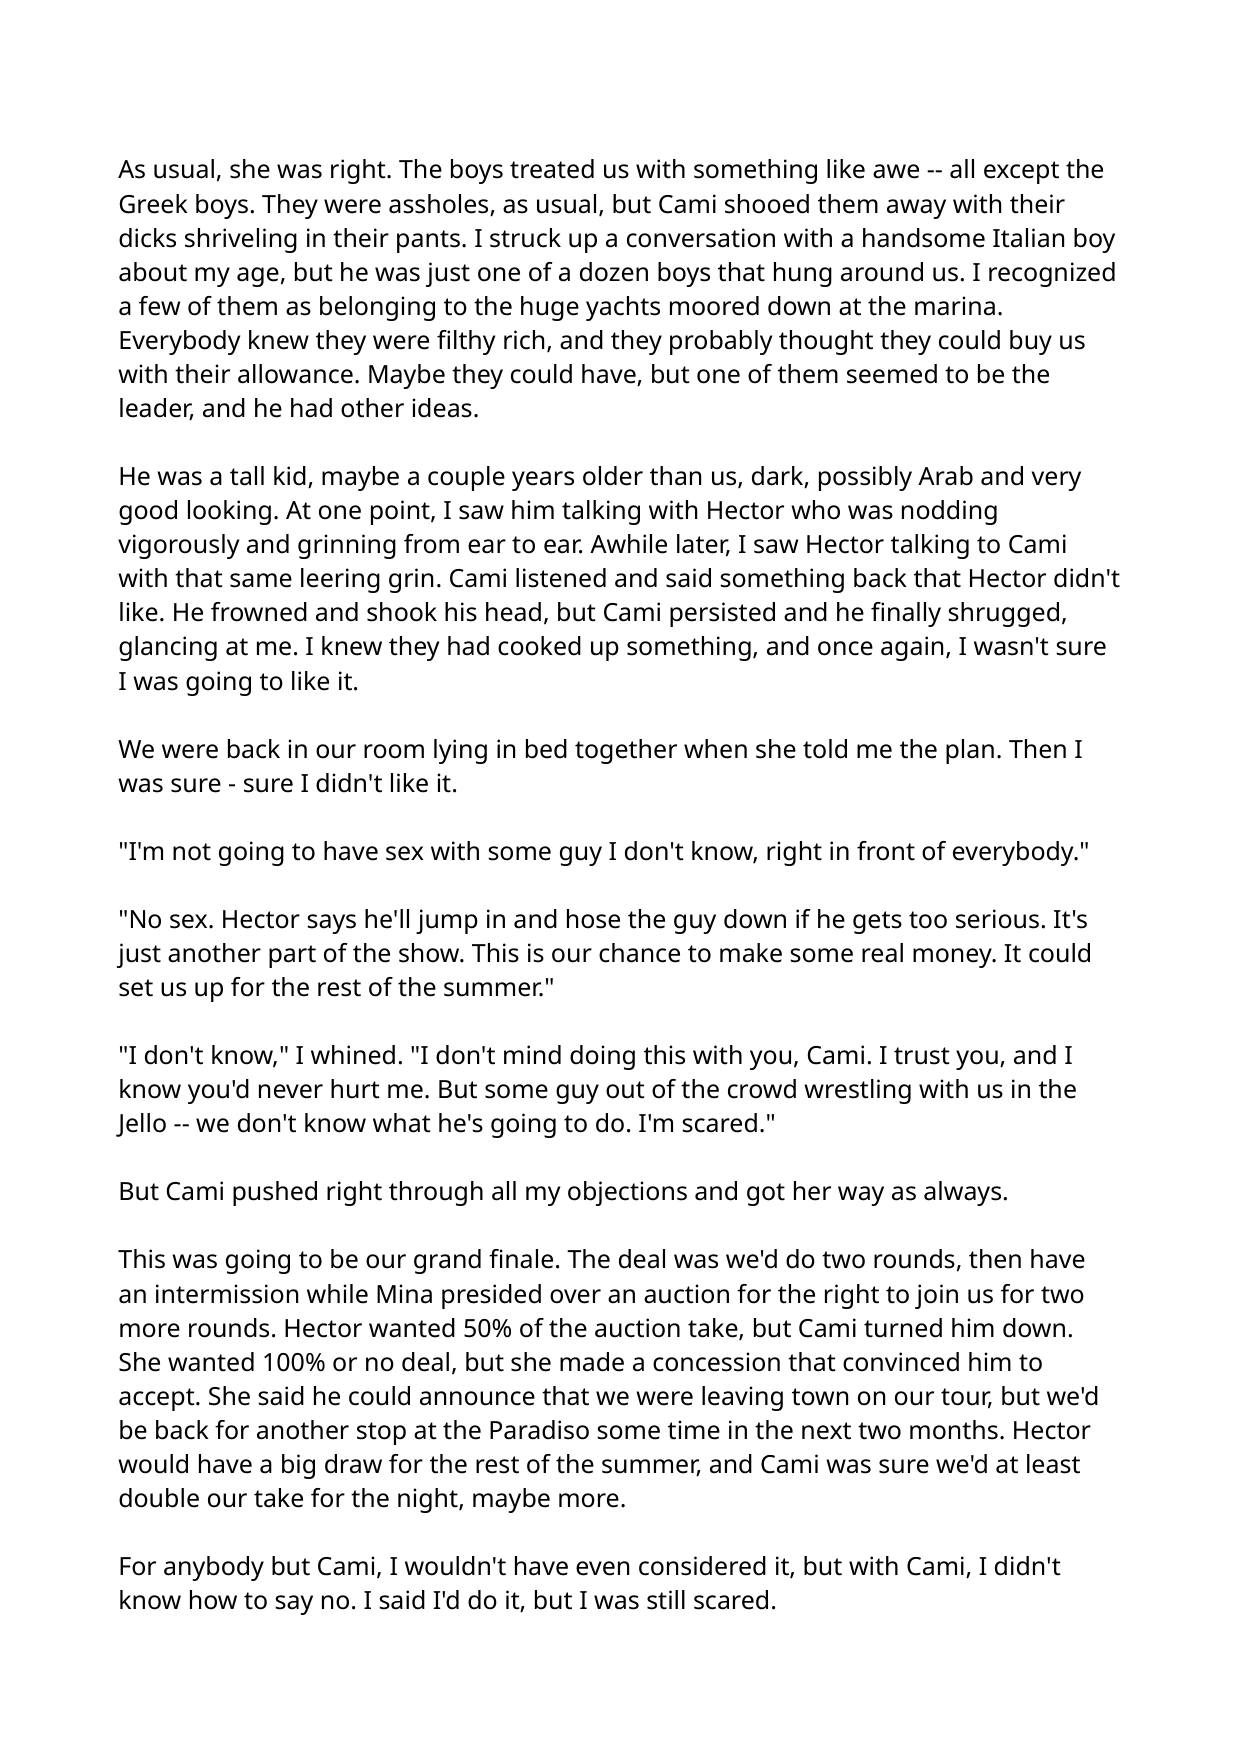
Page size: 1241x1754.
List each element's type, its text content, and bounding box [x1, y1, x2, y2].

text "No sex. Hector says he'll jump in and hose the guy down if he gets too serious. It's just another part of the show. This is our chance to make some real money. It could set us up for the rest of the summer." [118, 902, 1122, 1004]
text He was a tall kid, maybe a couple years older than us, dark, possibly Arab and very good looking. At one point, I saw him talking with Hector who was nodding vigorously and grinning from ear to ear. Awhile later, I saw Hector talking to Cami with that same leering grin. Cami listened and said something back that Hector didn't like. He frowned and shook his head, but Cami persisted and he finally shrugged, glancing at me. I knew they had cooked up something, and once again, I wasn't sure I was going to like it. [118, 459, 1122, 697]
text We were back in our room lying in bed together when she told me the plan. Then I was sure - sure I didn't like it. [118, 731, 1122, 799]
text "I don't know," I whined. "I don't mind doing this with you, Cami. I trust you, and I know you'd never hurt me. But some guy out of the crowd wrestling with us in the Jello -- we don't know what he's going to do. I'm scared." [118, 1038, 1122, 1140]
text As usual, she was right. The boys treated us with something like awe -- all except the Greek boys. They were assholes, as usual, but Cami shooed them away with their dicks shriveling in their pants. I struck up a conversation with a handsome Italian boy about my age, but he was just one of a dozen boys that hung around us. I recognized a few of them as belonging to the huge yachts moored down at the marina. Everybody knew they were filthy rich, and they probably thought they could buy us with their allowance. Maybe they could have, but one of them seemed to be the leader, and he had other ideas. [118, 152, 1122, 425]
text "I'm not going to have sex with some guy I don't know, right in front of everybody." [118, 833, 1122, 867]
text But Cami pushed right through all my objections and got her way as always. [118, 1174, 1122, 1208]
text For anybody but Cami, I wouldn't have even considered it, but with Cami, I didn't know how to say no. I said I'd do it, but I was still scared. [118, 1549, 1122, 1617]
text This was going to be our grand finale. The deal was we'd do two rounds, then have an intermission while Mina presided over an auction for the right to join us for two more rounds. Hector wanted 50% of the auction take, but Cami turned him down. She wanted 100% or no deal, but she made a concession that convinced him to accept. She said he could announce that we were leaving town on our tour, but we'd be back for another stop at the Paradiso some time in the next two months. Hector would have a big draw for the rest of the summer, and Cami was sure we'd at least double our take for the night, maybe more. [118, 1242, 1122, 1515]
